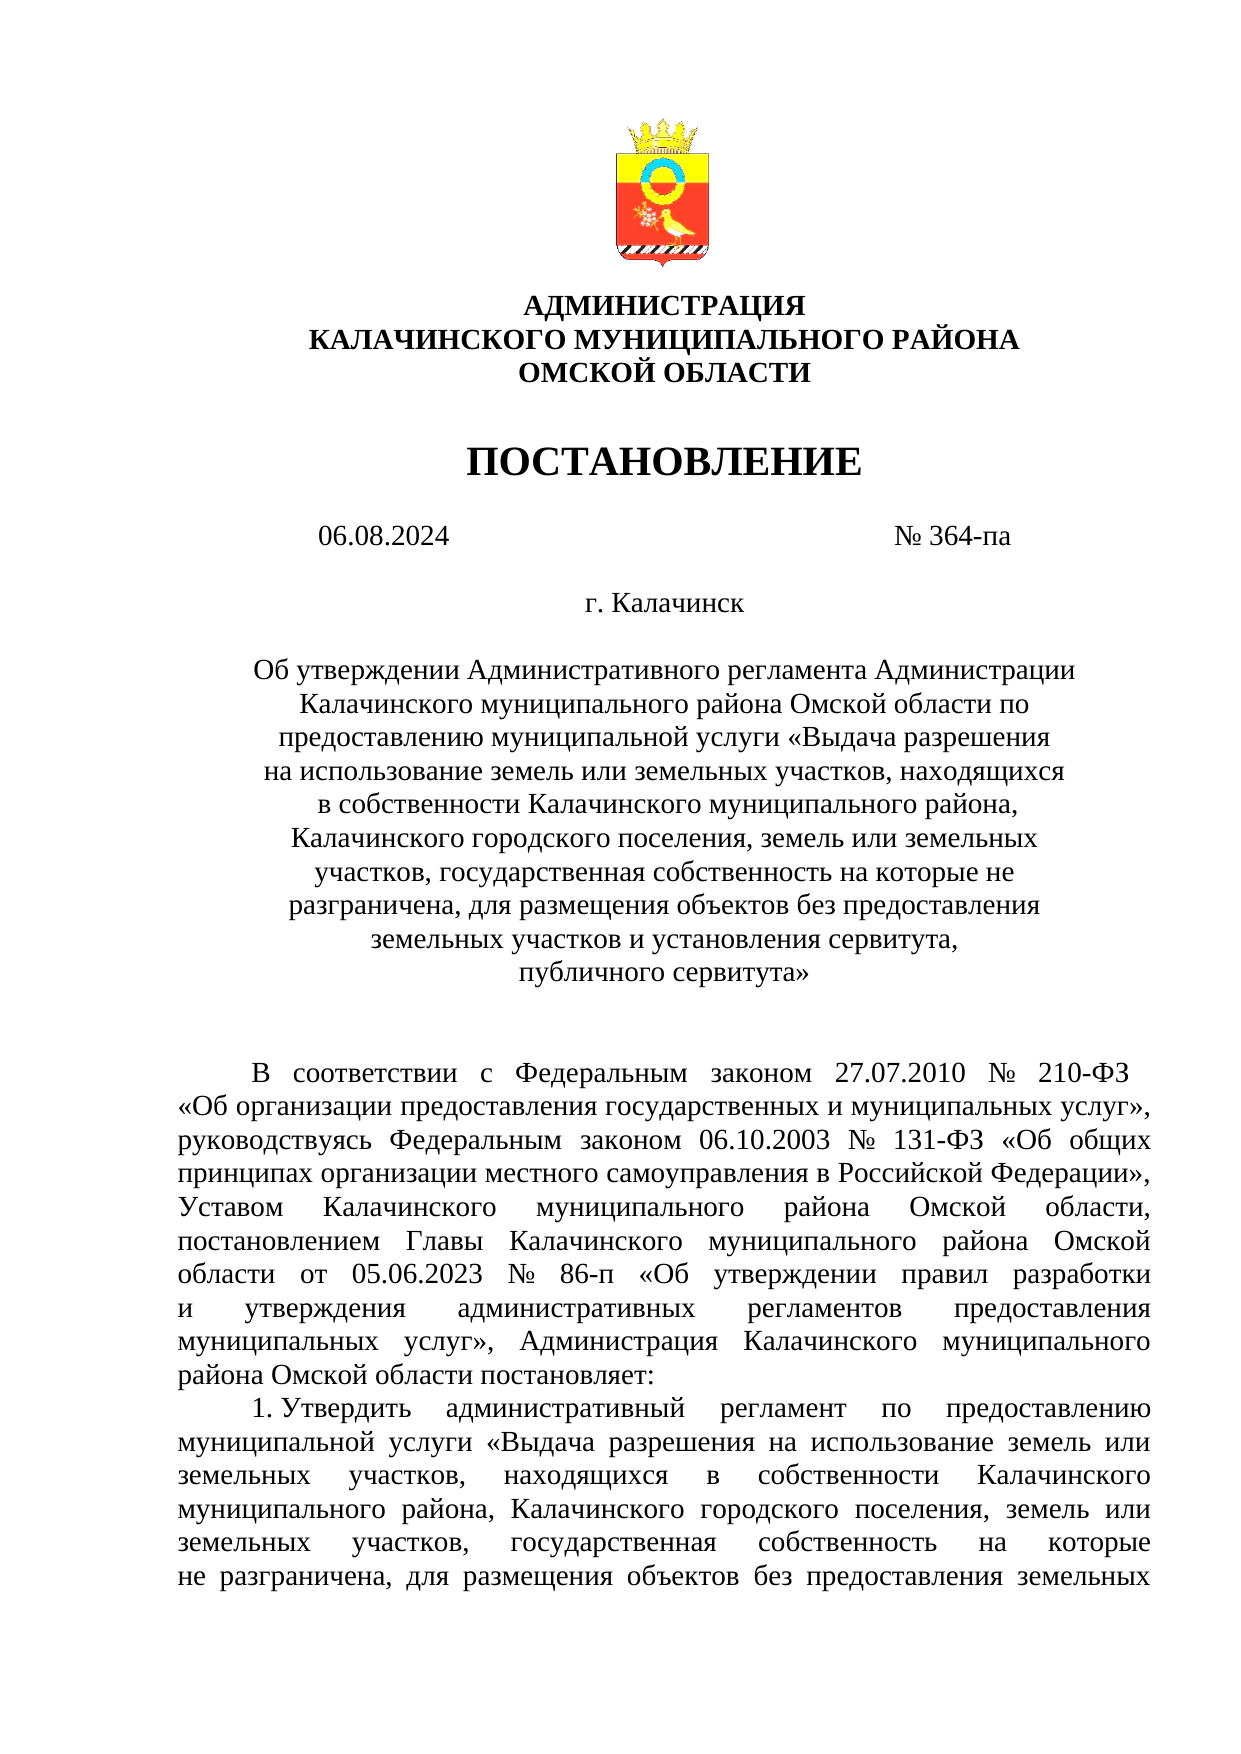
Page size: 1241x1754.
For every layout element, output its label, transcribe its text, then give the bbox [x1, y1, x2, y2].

text разграничена, для размещения объектов без предоставления [177, 887, 1152, 921]
text г. Калачинск [177, 585, 1152, 619]
text публичного сервитута» [177, 954, 1152, 988]
text в собственности Калачинского муниципального района, [177, 787, 1152, 820]
picture [616, 118, 709, 268]
text ПОСТАНОВЛЕНИЕ [177, 437, 1152, 485]
text на использование земель или земельных участков, находящихся [177, 753, 1152, 787]
text 06.08.2024 № 364-па [177, 518, 1152, 552]
text В соответствии с Федеральным законом 27.07.2010 № 210-ФЗ «Об организации предоставления государственных и муниципальных услуг», руководствуясь Федеральным законом 06.10.2003 № 131-ФЗ «Об общих принципах организации местного самоуправления в Российской Федерации», Уставом Калачинского муниципального района Омской области, постановлением Главы Калачинского муниципального района Омской области от 05.06.2023 № 86-п «Об утверждении правил разработки и утверждения административных регламентов предоставления муниципальных услуг», Администрация Калачинского муниципального района Омской области постановляет: [177, 1055, 1152, 1390]
text Калачинского городского поселения, земель или земельных [177, 820, 1152, 854]
text АДМИНИСТРАЦИЯ [177, 288, 1152, 322]
text КАЛАЧИНСКОГО МУНИЦИПАЛЬНОГО РАЙОНА [177, 322, 1152, 355]
text Об утверждении Административного регламента Администрации Калачинского муниципального района Омской области по [177, 652, 1152, 719]
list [177, 1390, 1152, 1592]
text земельных участков и установления сервитута, [177, 921, 1152, 954]
text участков, государственная собственность на которые не [177, 854, 1152, 887]
text предоставлению муниципальной услуги «Выдача разрешения [177, 719, 1152, 753]
text ОМСКОЙ ОБЛАСТИ [177, 355, 1152, 389]
